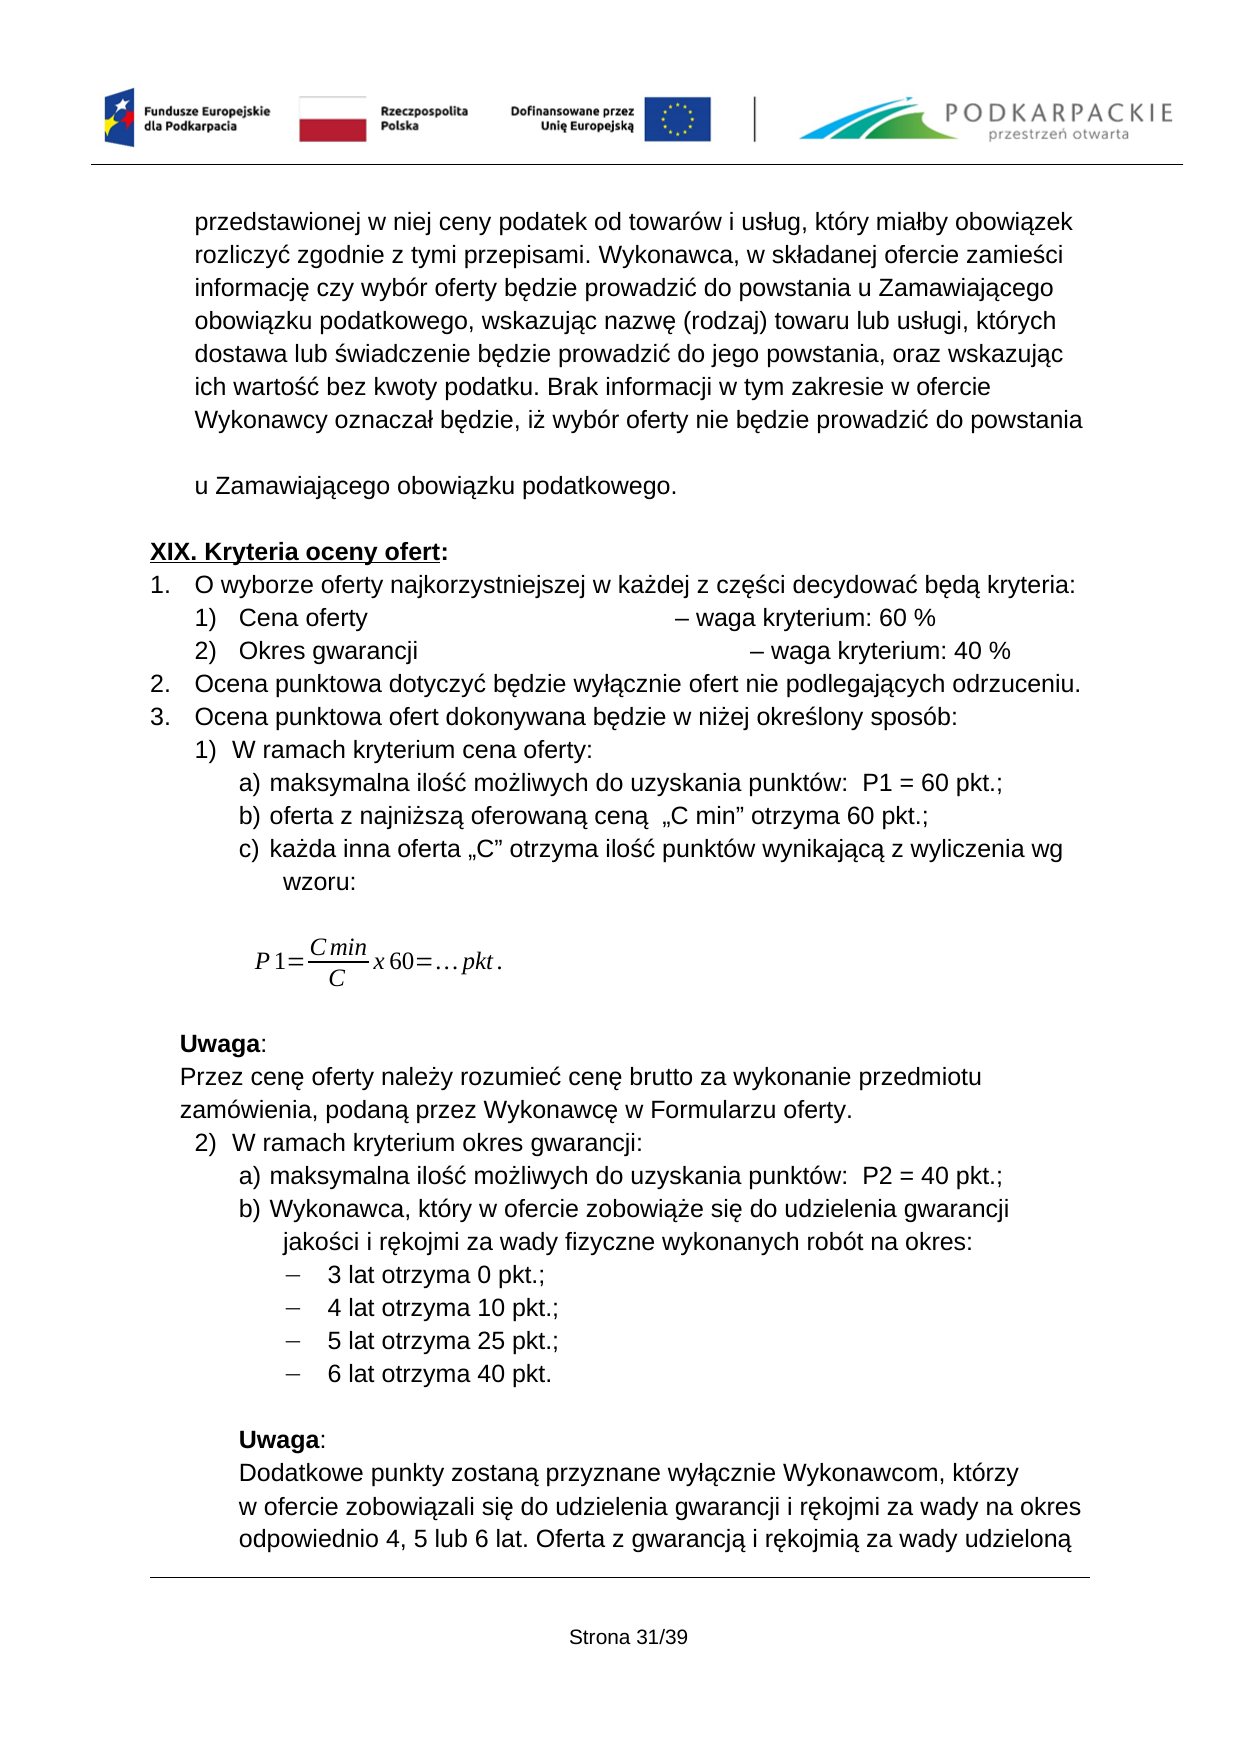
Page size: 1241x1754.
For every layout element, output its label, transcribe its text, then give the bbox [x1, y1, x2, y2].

list oferta z najniższą oferowaną ceną „C min” otrzyma 60 pkt.; [238, 801, 1090, 830]
list 3 lat otrzyma 0 pkt.; [283, 1260, 1090, 1289]
list W ramach kryterium okres gwarancji: [194, 1128, 1090, 1157]
text XIX. Kryteria oceny ofert: [150, 537, 1090, 566]
list maksymalna ilość możliwych do uzyskania punktów: P2 = 40 pkt.; [239, 1161, 1090, 1189]
list każda inna oferta „C” otrzyma ilość punktów wynikającą z wyliczenia wg wzoru: [238, 834, 1090, 896]
list Ocena punktowa dotyczyć będzie wyłącznie ofert nie podlegających odrzuceniu. [150, 669, 1090, 698]
picture [91, 73, 1187, 162]
list 6 lat otrzyma 40 pkt. [283, 1359, 1090, 1388]
list 5 lat otrzyma 25 pkt.; [283, 1326, 1090, 1355]
text Uwaga: [179, 1029, 1090, 1057]
list maksymalna ilość możliwych do uzyskania punktów: P1 = 60 pkt.; [238, 768, 1090, 797]
list O wyborze oferty najkorzystniejszej w każdej z części decydować będą kryteria: [150, 570, 1090, 599]
text Uwaga: [239, 1425, 1090, 1454]
list Wykonawca, który w ofercie zobowiąże się do udzielenia gwarancji jakości i rękojmi za wady fizyczne wykonanych robót na okres: [238, 1194, 1090, 1256]
list Ocena punktowa ofert dokonywana będzie w niżej określony sposób: [150, 702, 1090, 731]
list Cena oferty – waga kryterium: 60 % [194, 603, 1090, 632]
list Okres gwarancji – waga kryterium: 40 % [194, 636, 1090, 665]
list 4 lat otrzyma 10 pkt.; [283, 1293, 1090, 1322]
list W ramach kryterium cena oferty: [194, 735, 1090, 764]
text Przez cenę oferty należy rozumieć cenę brutto za wykonanie przedmiotu zamówienia, podaną przez Wykonawcę w Formularzu oferty. [179, 1062, 1090, 1123]
